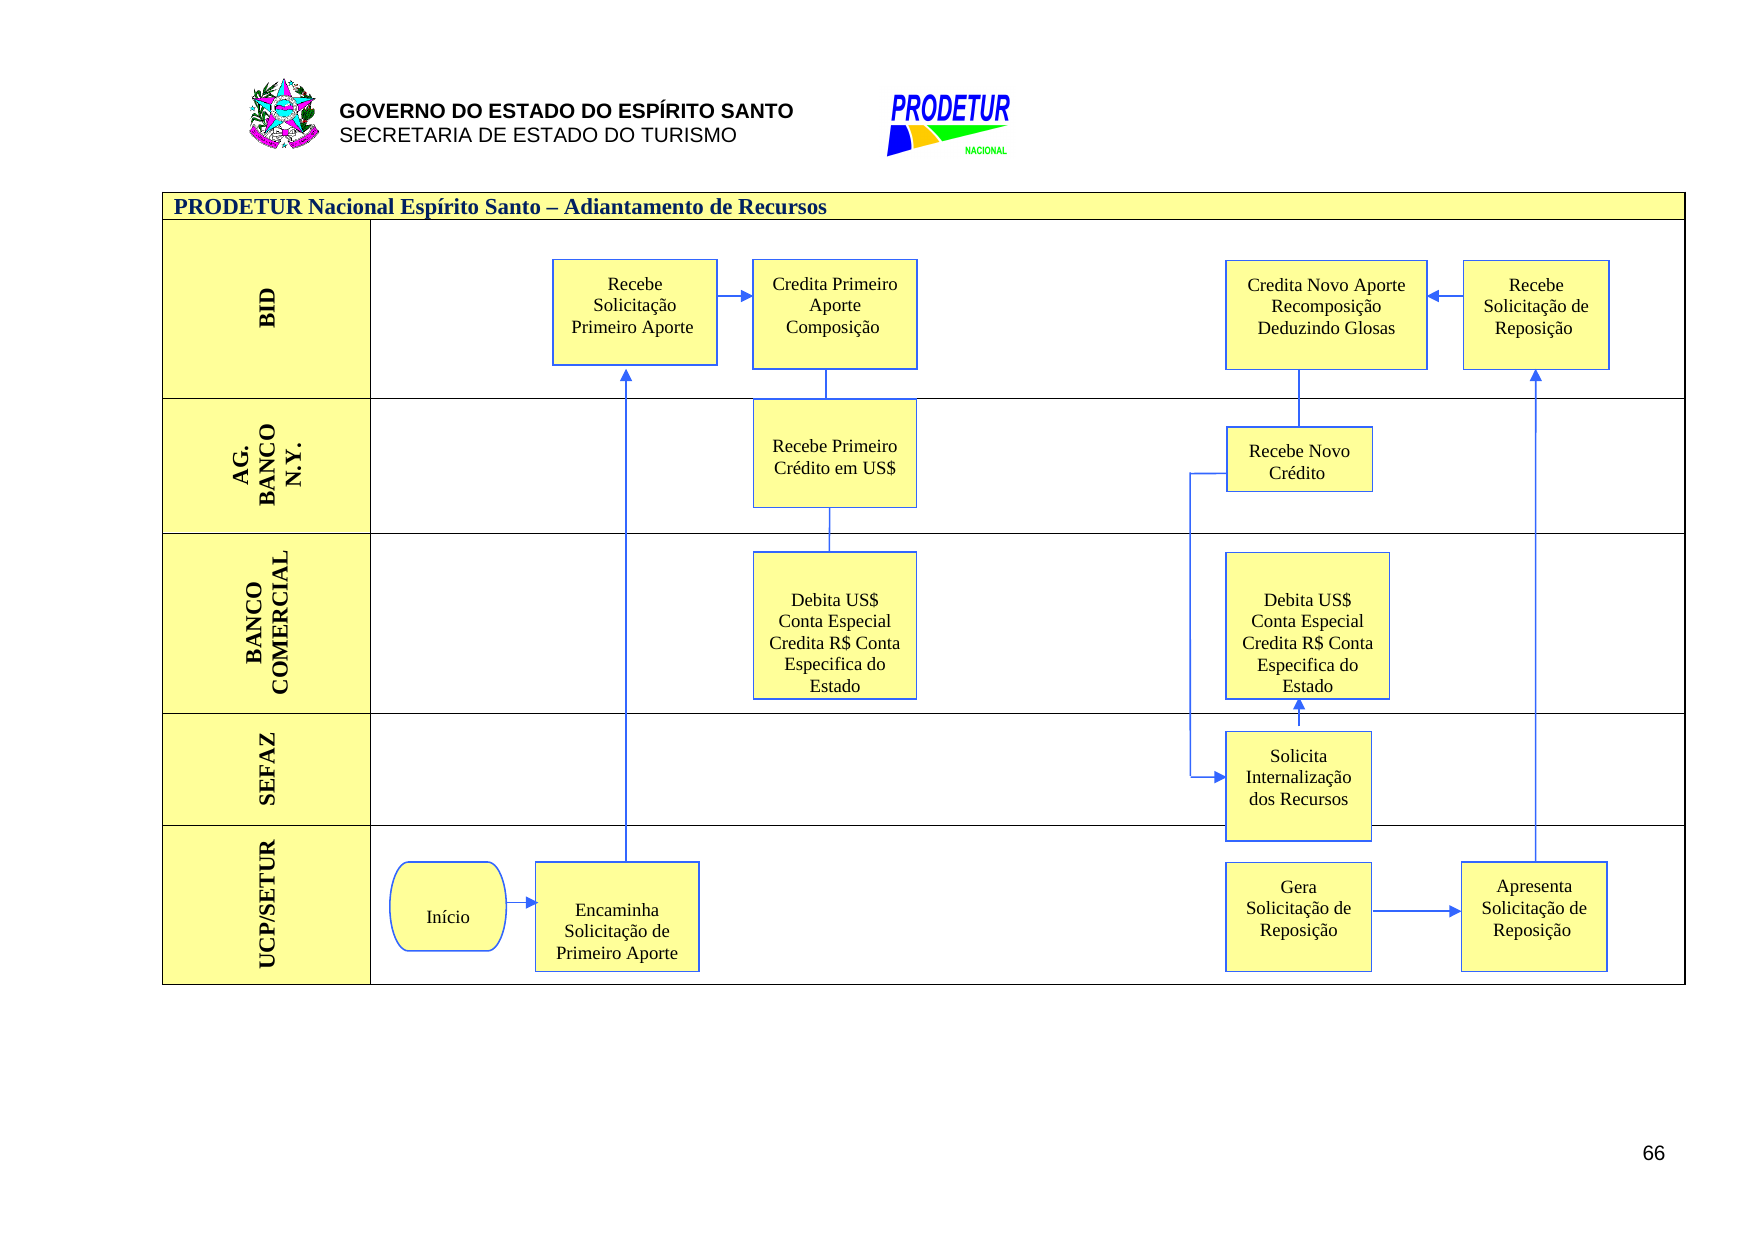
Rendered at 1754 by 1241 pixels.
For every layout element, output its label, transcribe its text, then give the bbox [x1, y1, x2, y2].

table_cell SEFAZ [163, 714, 370, 825]
table_cell Banco Comercial [163, 534, 370, 713]
table_cell [1537, 534, 1684, 713]
table_cell [1192, 714, 1534, 825]
table_cell UCP/SETur [163, 826, 370, 984]
table_cell [627, 534, 1189, 713]
table_cell [627, 399, 828, 532]
table_cell [627, 714, 1225, 825]
picture [878, 86, 1016, 159]
table_cell [371, 826, 1684, 984]
table_cell BID [163, 220, 370, 398]
table_cell [371, 220, 1684, 398]
table_cell [1191, 399, 1534, 532]
table_header PRODETUR Nacional Espírito Santo – Adiantamento de Recursos [163, 193, 1684, 219]
picture [243, 75, 324, 151]
table_cell [371, 399, 625, 532]
table_cell [371, 534, 625, 713]
table_cell [831, 399, 1298, 532]
table_cell [371, 714, 625, 825]
table_cell Ag. BAnco N.Y. [163, 399, 370, 532]
table_cell [1537, 399, 1684, 532]
table_cell [1537, 714, 1684, 825]
table_cell [1191, 534, 1534, 713]
